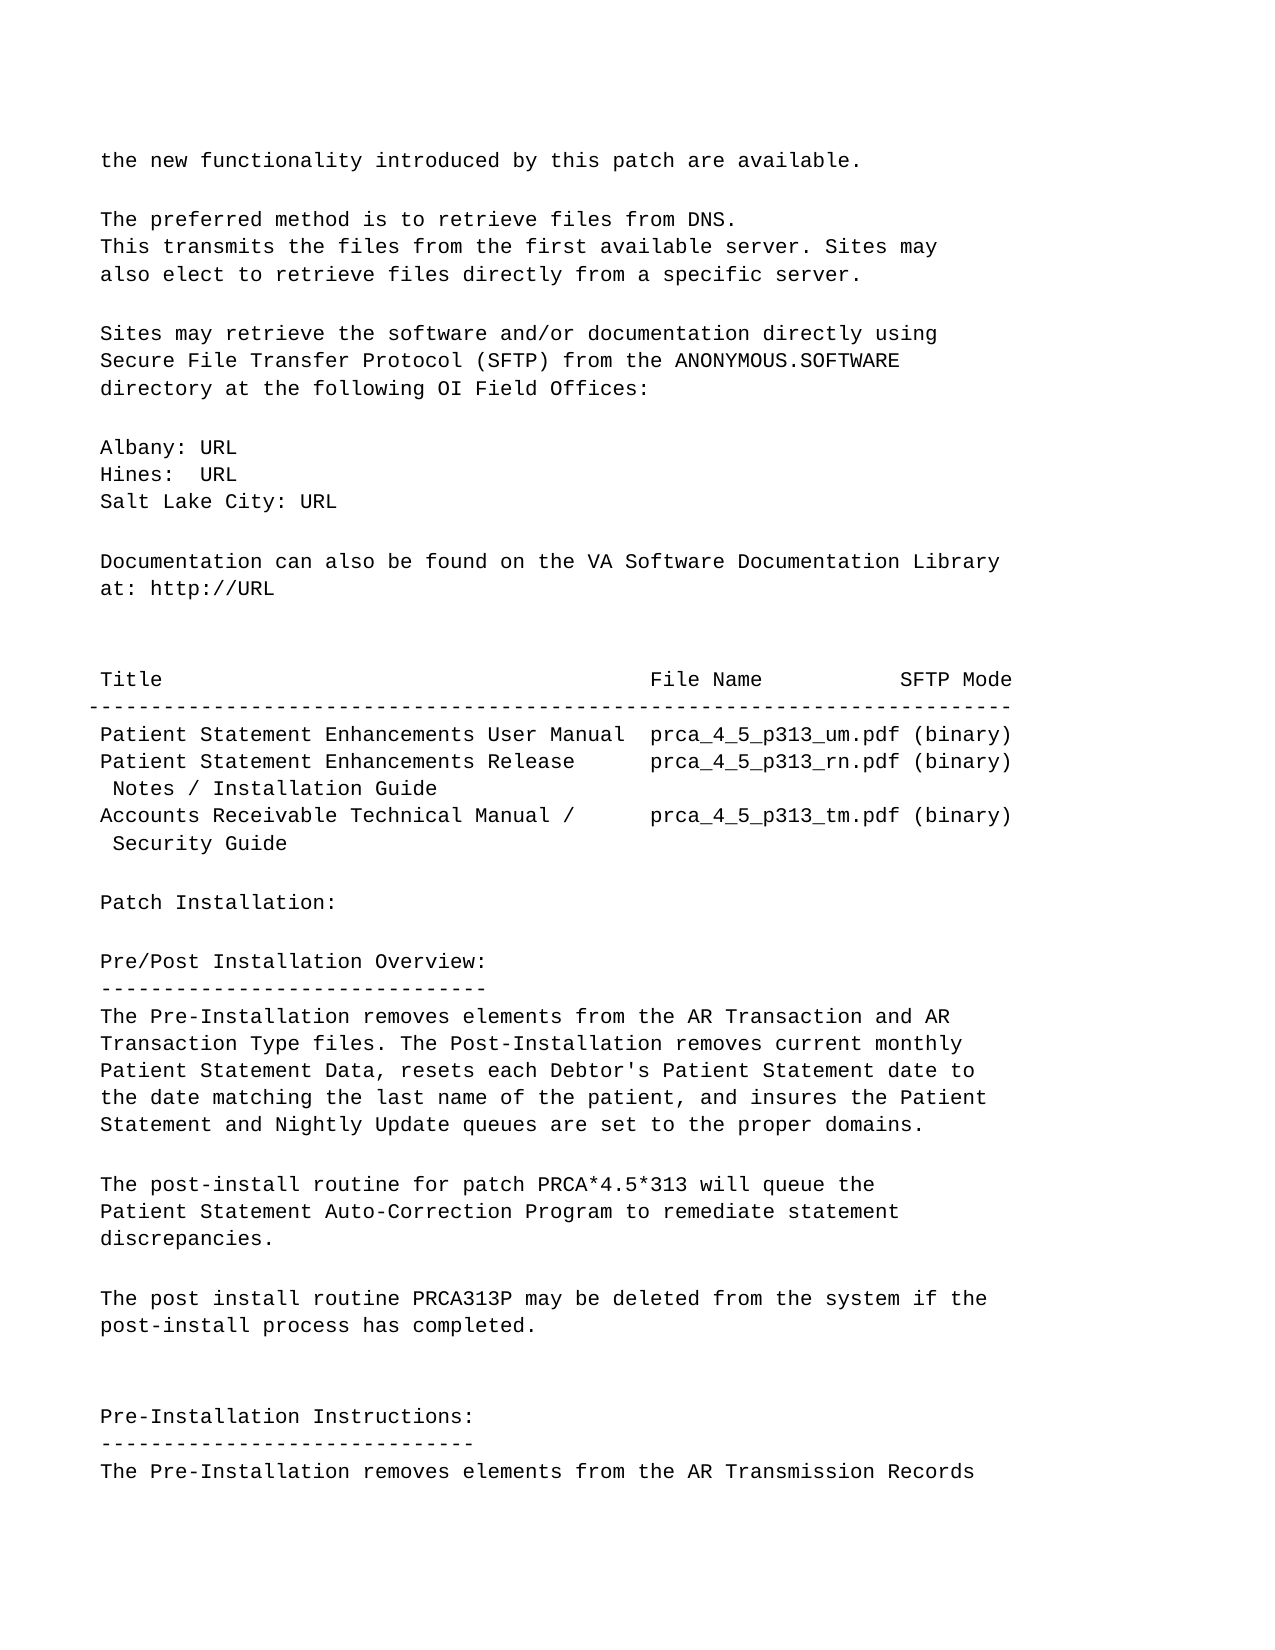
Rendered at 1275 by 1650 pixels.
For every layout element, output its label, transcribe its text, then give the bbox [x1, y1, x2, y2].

text discrepancies. [75, 1228, 1125, 1252]
text directory at the following OI Field Offices: [75, 377, 1125, 401]
text Documentation can also be found on the VA Software Documentation Library [75, 551, 1125, 574]
text Patient Statement Enhancements User Manual prca_4_5_p313_um.pdf (binary) [75, 724, 1125, 747]
text Patient Statement Auto-Correction Program to remediate statement [75, 1201, 1125, 1224]
text Secure File Transfer Protocol (SFTP) from the ANONYMOUS.SOFTWARE [75, 350, 1125, 374]
text Title File Name SFTP Mode [75, 669, 1125, 693]
text This transmits the files from the first available server. Sites may [75, 237, 1125, 260]
text also elect to retrieve files directly from a specific server. [75, 264, 1125, 287]
text Notes / Installation Guide [75, 778, 1125, 802]
text Patch Installation: [75, 892, 1125, 916]
text ------------------------------- [75, 978, 1125, 1002]
text the new functionality introduced by this patch are available. [75, 150, 1125, 174]
text Hines: URL [75, 464, 1125, 488]
text The Pre-Installation removes elements from the AR Transmission Records [75, 1461, 1125, 1484]
text at: http://URL [75, 578, 1125, 601]
text Patient Statement Enhancements Release prca_4_5_p313_rn.pdf (binary) [75, 751, 1125, 774]
text Patient Statement Data, resets each Debtor's Patient Statement date to [75, 1060, 1125, 1084]
text ------------------------------ [75, 1433, 1125, 1457]
text The post install routine PRCA313P may be deleted from the system if the [75, 1287, 1125, 1311]
text Albany: URL [75, 437, 1125, 461]
text The Pre-Installation removes elements from the AR Transaction and AR [75, 1006, 1125, 1029]
text Transaction Type files. The Post-Installation removes current monthly [75, 1033, 1125, 1056]
text Security Guide [75, 832, 1125, 856]
text post-install process has completed. [75, 1315, 1125, 1338]
text Statement and Nightly Update queues are set to the proper domains. [75, 1114, 1125, 1138]
text Pre-Installation Instructions: [75, 1406, 1125, 1430]
text The preferred method is to retrieve files from DNS. [75, 209, 1125, 233]
text the date matching the last name of the patient, and insures the Patient [75, 1087, 1125, 1111]
text Pre/Post Installation Overview: [75, 951, 1125, 975]
text -------------------------------------------------------------------------- [75, 697, 1125, 720]
text Accounts Receivable Technical Manual / prca_4_5_p313_tm.pdf (binary) [75, 805, 1125, 829]
text Salt Lake City: URL [75, 491, 1125, 515]
text The post-install routine for patch PRCA*4.5*313 will queue the [75, 1174, 1125, 1197]
text Sites may retrieve the software and/or documentation directly using [75, 323, 1125, 347]
